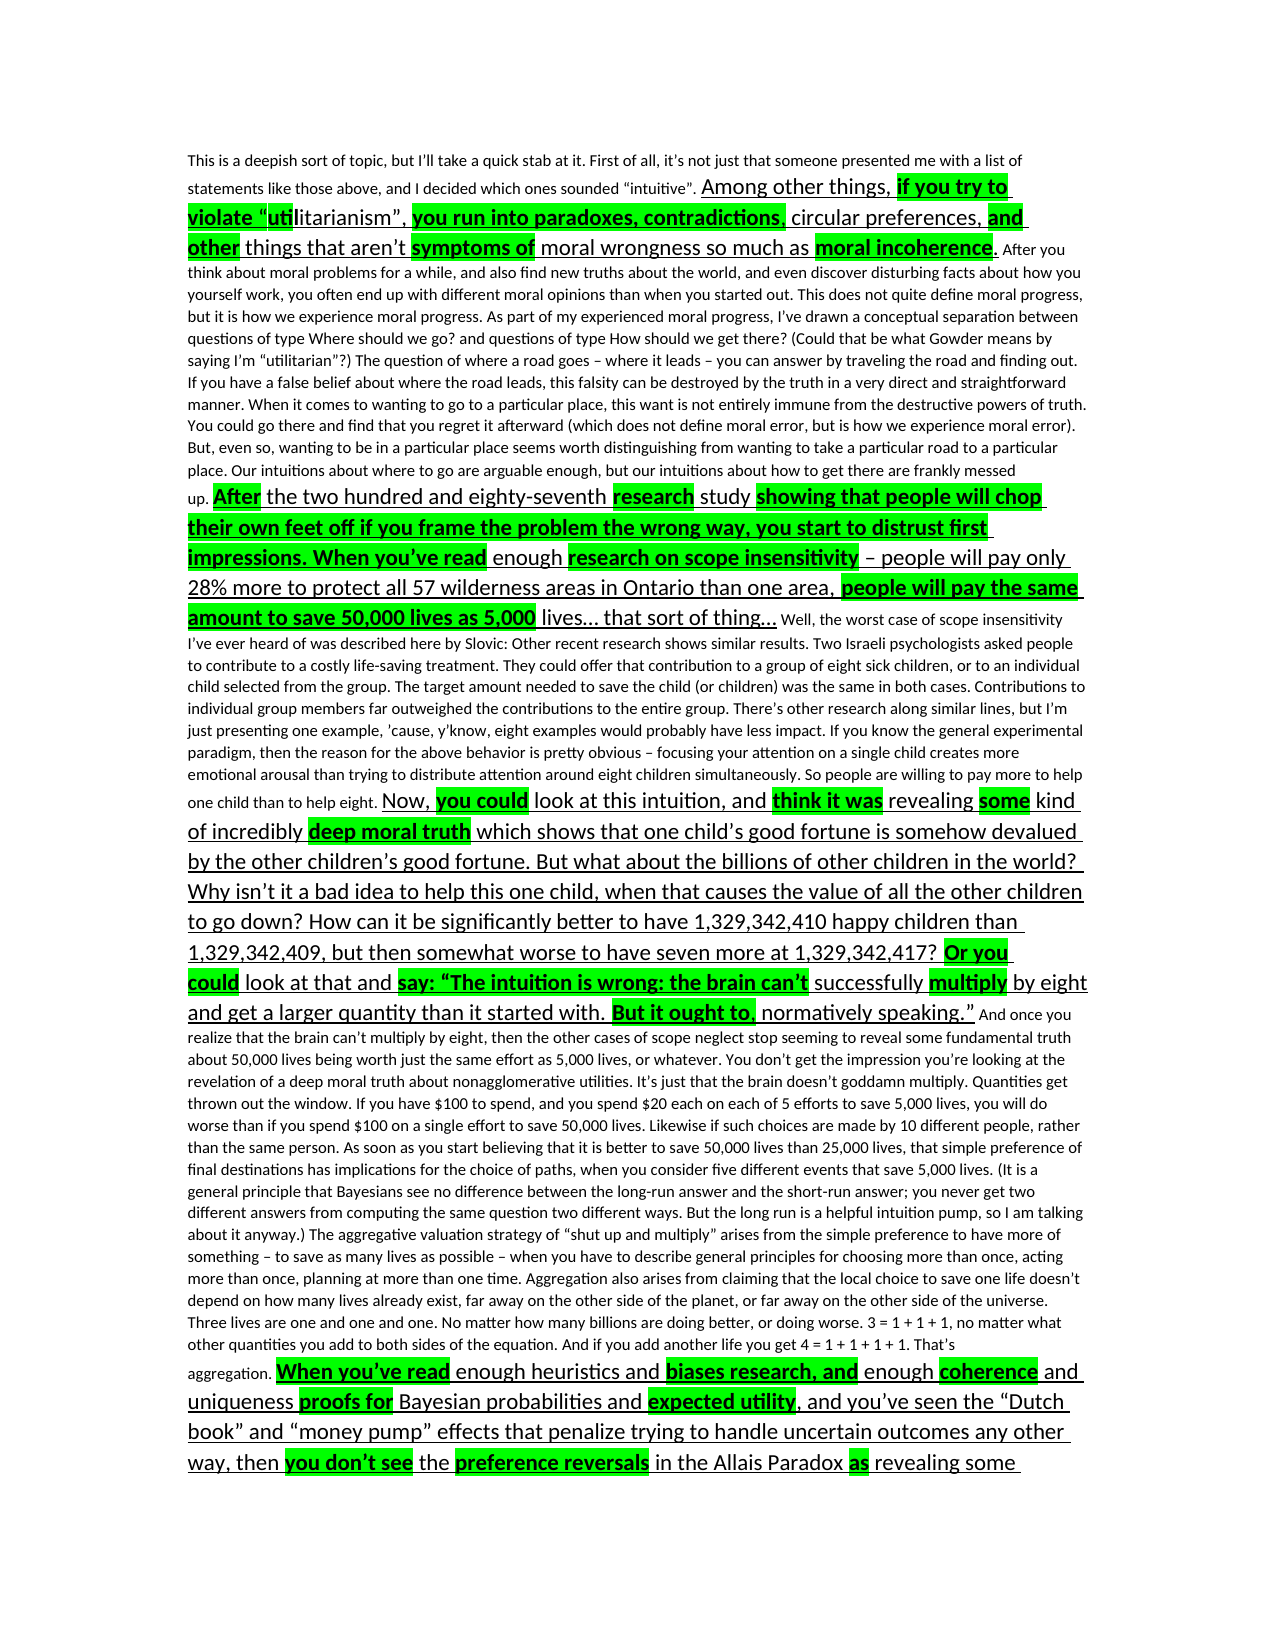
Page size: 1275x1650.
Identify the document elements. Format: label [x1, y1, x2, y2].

text [187, 150, 1087, 992]
text [187, 993, 1087, 1476]
